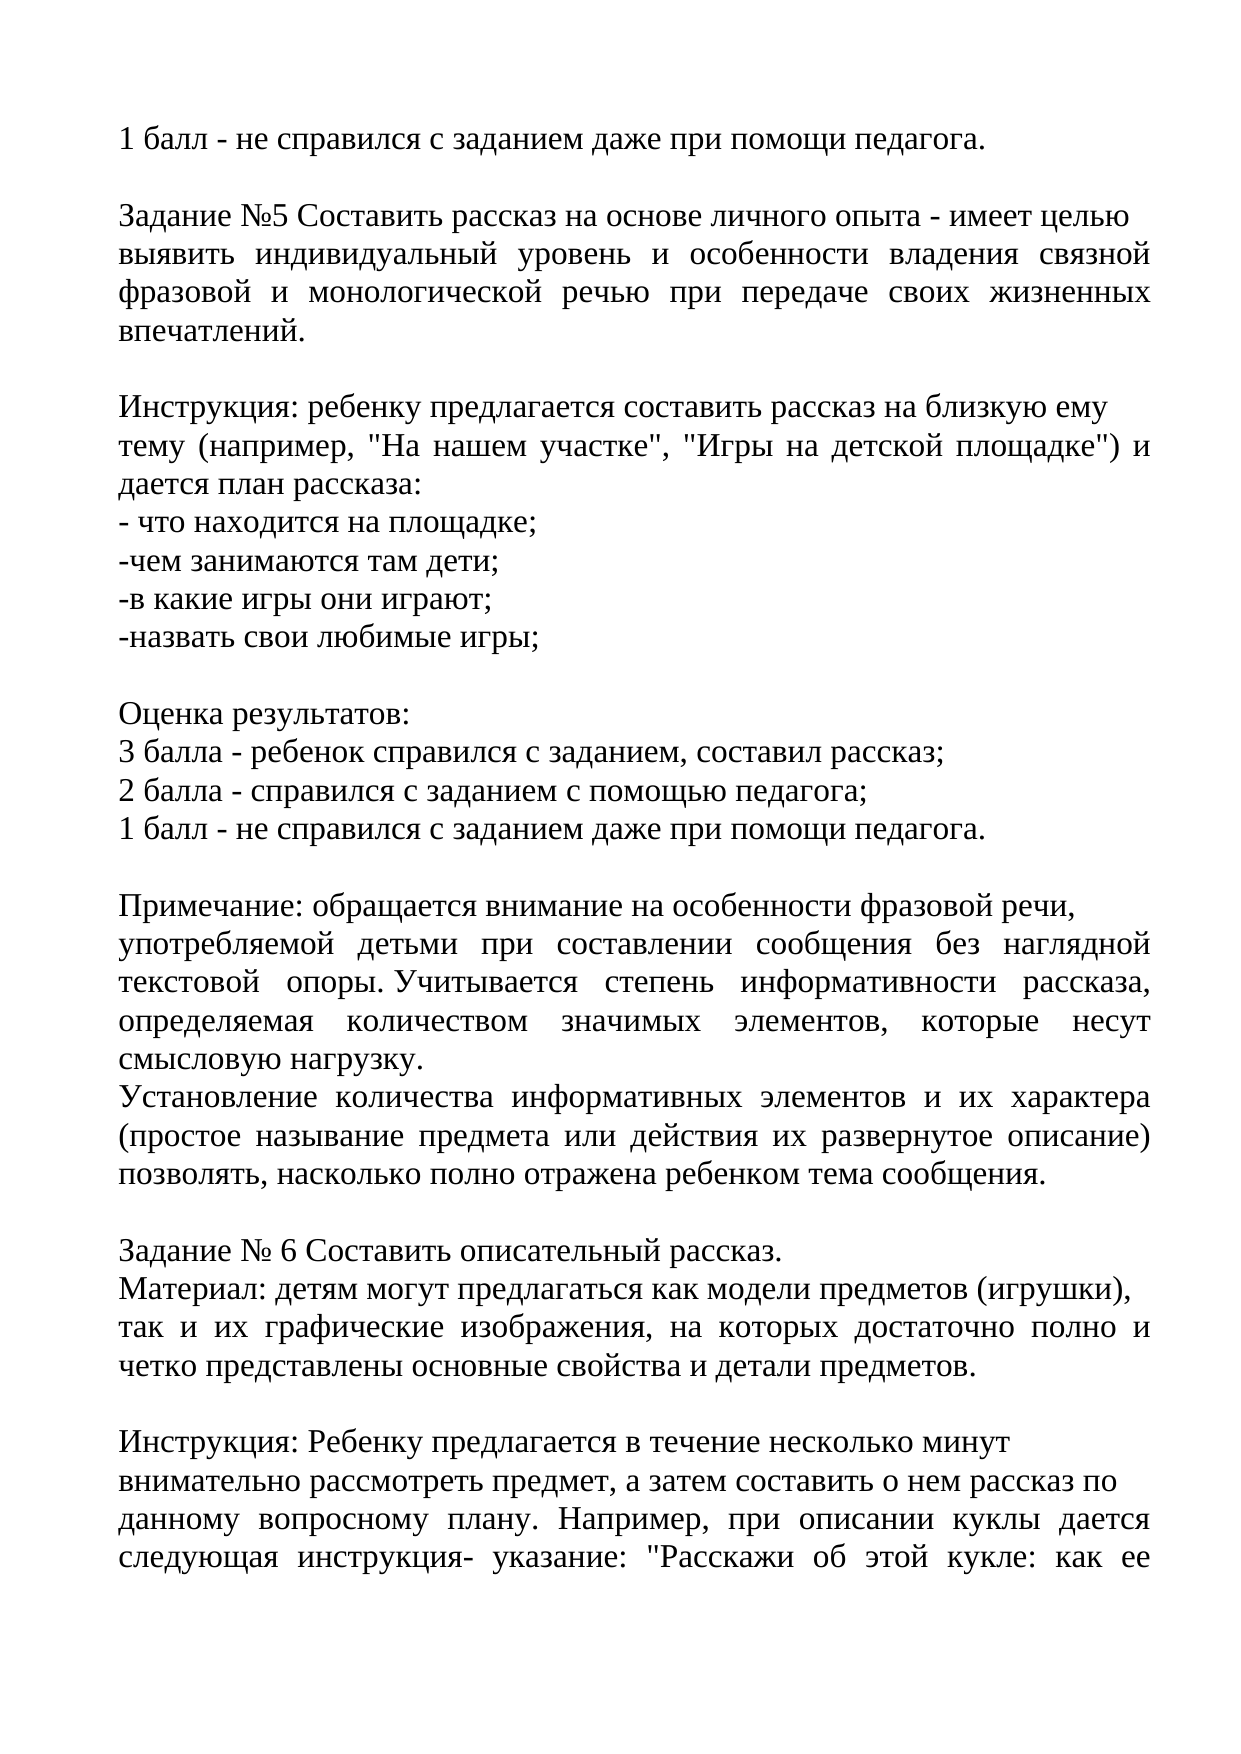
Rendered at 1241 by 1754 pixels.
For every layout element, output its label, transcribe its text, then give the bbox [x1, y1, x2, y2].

text 1 балл - не справился с заданием даже при помощи педагога. [118, 118, 1152, 156]
text тему (например, "На нашем участке", "Игры на детской площадке") и дается план рассказа: [118, 425, 1152, 501]
text выявить индивидуальный уровень и особенности владения связной фразовой и монологической речью при передаче своих жизненных впечатлений. [118, 233, 1152, 348]
text - что находится на площадке; [118, 501, 1152, 540]
text внимательно рассмотреть предмет, а затем составить о нем рассказ по [118, 1460, 1152, 1498]
text Материал: детям могут предлагаться как модели предметов (игрушки), [118, 1268, 1152, 1306]
text Инструкция: ребенку предлагается составить рассказ на близкую ему [118, 386, 1152, 425]
text Задание №5 Составить рассказ на основе личного опыта - имеет целью [118, 195, 1152, 233]
text употребляемой детьми при составлении сообщения без наглядной текстовой опоры. Учитывается степень информативности рассказа, определяемая количеством значимых элементов, которые несут смысловую нагрузку. [118, 923, 1152, 1076]
text -в какие игры они играют; [118, 578, 1152, 616]
text Задание № 6 Составить описательный рассказ. [118, 1230, 1152, 1268]
text 1 балл - не справился с заданием даже при помощи педагога. [118, 808, 1152, 846]
text -назвать свои любимые игры; [118, 616, 1152, 655]
text так и их графические изображения, на которых достаточно полно и четко представлены основные свойства и детали предметов. [118, 1306, 1152, 1383]
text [118, 1498, 1152, 1575]
text Установление количества информативных элементов и их характера (простое называние предмета или действия их развернутое описание) позволять, насколько полно отражена ребенком тема сообщения. [118, 1076, 1152, 1191]
text 3 балла - ребенок справился с заданием, составил рассказ; [118, 731, 1152, 770]
text 2 балла - справился с заданием с помощью педагога; [118, 770, 1152, 808]
text Инструкция: Ребенку предлагается в течение несколько минут [118, 1421, 1152, 1460]
text Оценка результатов: [118, 693, 1152, 731]
text -чем занимаются там дети; [118, 540, 1152, 578]
text Примечание: обращается внимание на особенности фразовой речи, [118, 885, 1152, 923]
